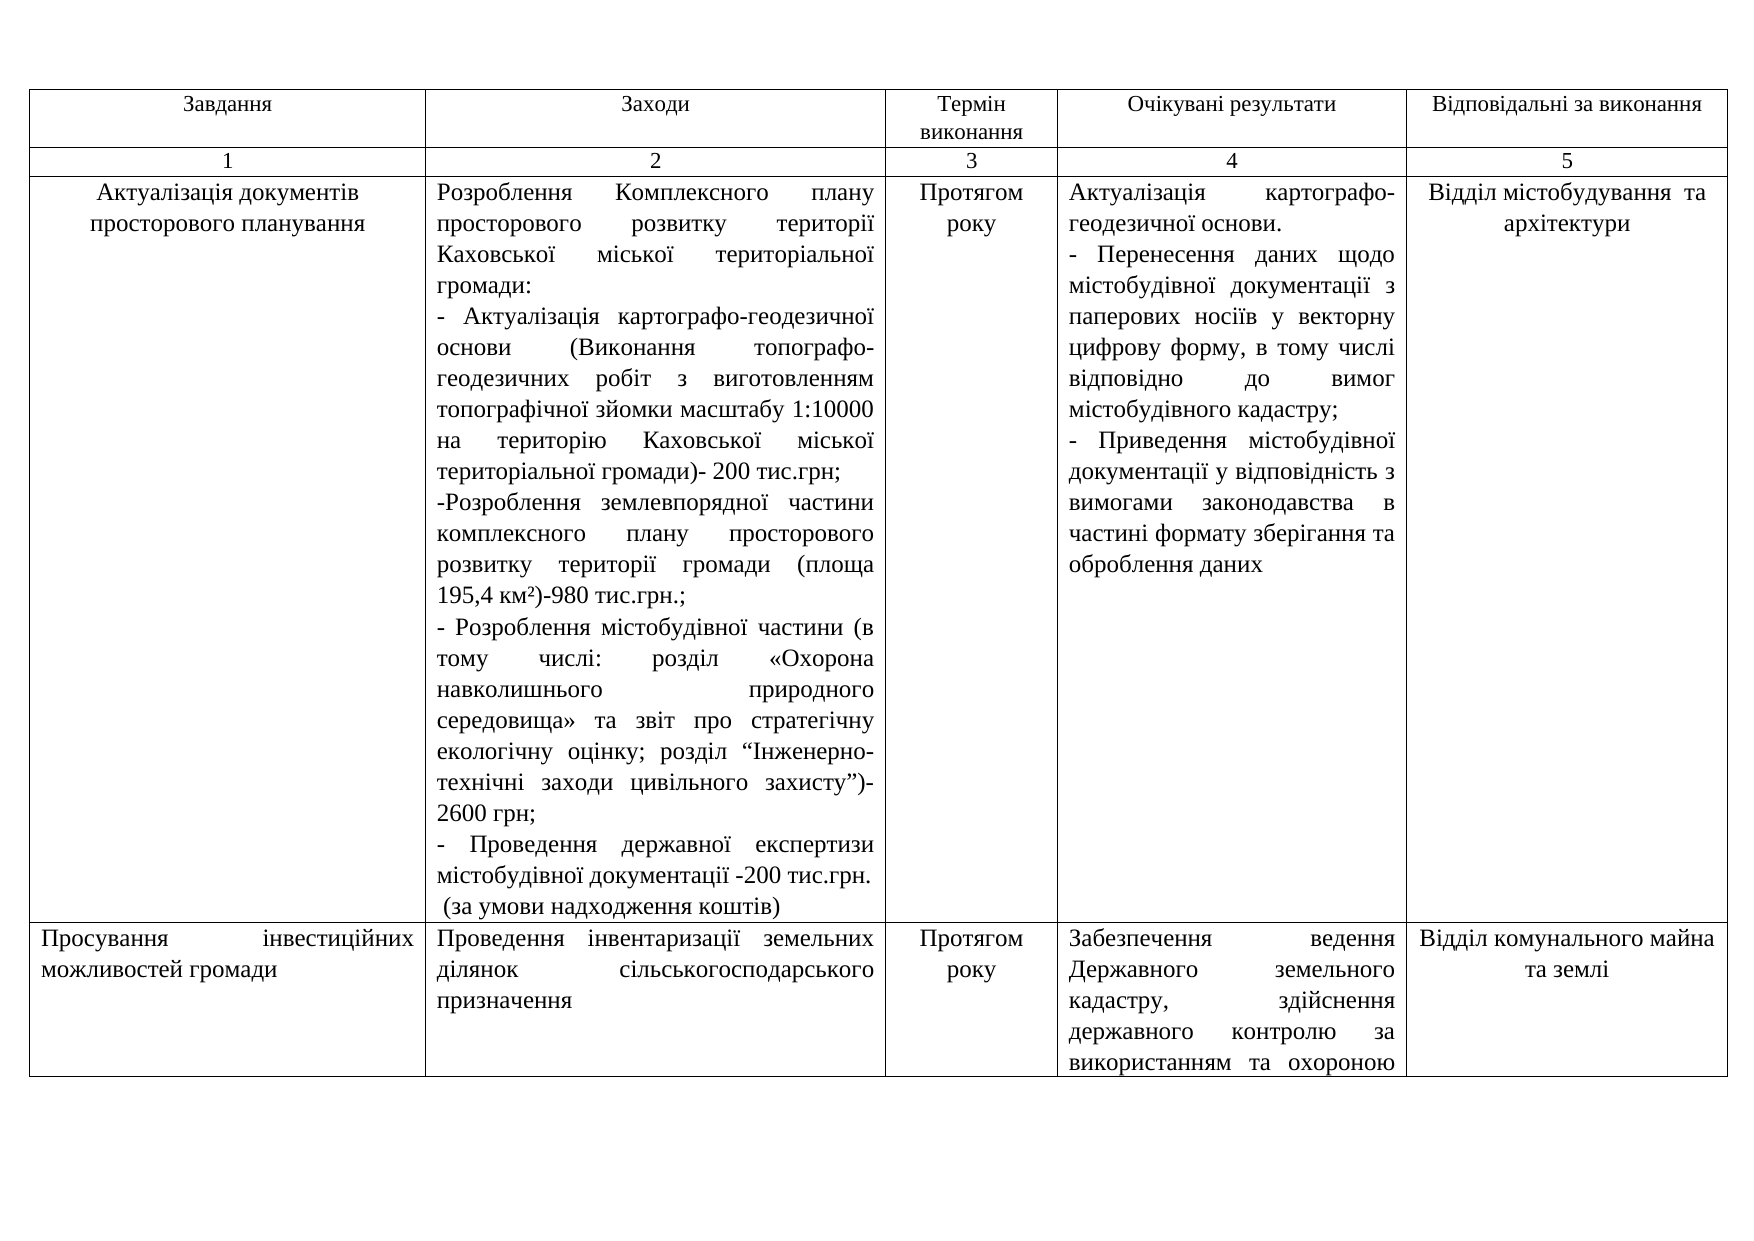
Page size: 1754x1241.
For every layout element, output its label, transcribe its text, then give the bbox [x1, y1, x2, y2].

table_header Заходи [426, 90, 885, 147]
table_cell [426, 923, 885, 1076]
table_header Термін виконання [886, 90, 1057, 147]
table_cell Відділ комунального майна та землі [1407, 923, 1727, 1076]
table_cell 5 [1407, 148, 1727, 176]
table_header Завдання [30, 90, 425, 147]
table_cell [1058, 923, 1406, 1076]
table_header Відповідальні за виконання [1407, 90, 1727, 147]
table_cell Актуалізація документів просторового планування [30, 177, 425, 922]
table_cell Розроблення Комплексного плану просторового розвитку території Каховської міської територіальної громади: - Актуалізація картографо-геодезичної основи (Виконання топографо-геодезичних робіт з виготовленням топографічної зйомки масштабу 1:10000 на територію Каховської міської територіальної громади)- 200 тис.грн; -Розроблення землевпорядної частини комплексного плану просторового розвитку території громади (площа 195,4 км²)-980 тис.грн.; - Розроблення містобудівної частини (в тому числі: розділ «Охорона навколишнього природного середовища» та звіт про стратегічну екологічну оцінку; розділ “Інженерно-технічні заходи цивільного захисту”)- 2600 грн; - Проведення державної експертизи містобудівної документації -200 тис.грн. (за умови надходження коштів) [426, 177, 885, 922]
table_cell 2 [426, 148, 885, 176]
table_cell 1 [30, 148, 425, 176]
table_cell Протягом року [886, 177, 1057, 922]
table_cell 4 [1058, 148, 1406, 176]
table_cell Протягом року [886, 923, 1057, 1076]
table_cell 3 [886, 148, 1057, 176]
table_header Очікувані результати [1058, 90, 1406, 147]
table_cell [30, 923, 425, 1076]
table_cell Актуалізація картографо-геодезичної основи. - Перенесення даних щодо містобудівної документації з паперових носіїв у векторну цифрову форму, в тому числі відповідно до вимог містобудівного кадастру; - Приведення містобудівної документації у відповідність з вимогами законодавства в частині формату зберігання та оброблення даних [1058, 177, 1406, 922]
table_cell Відділ містобудування та архітектури [1407, 177, 1727, 922]
